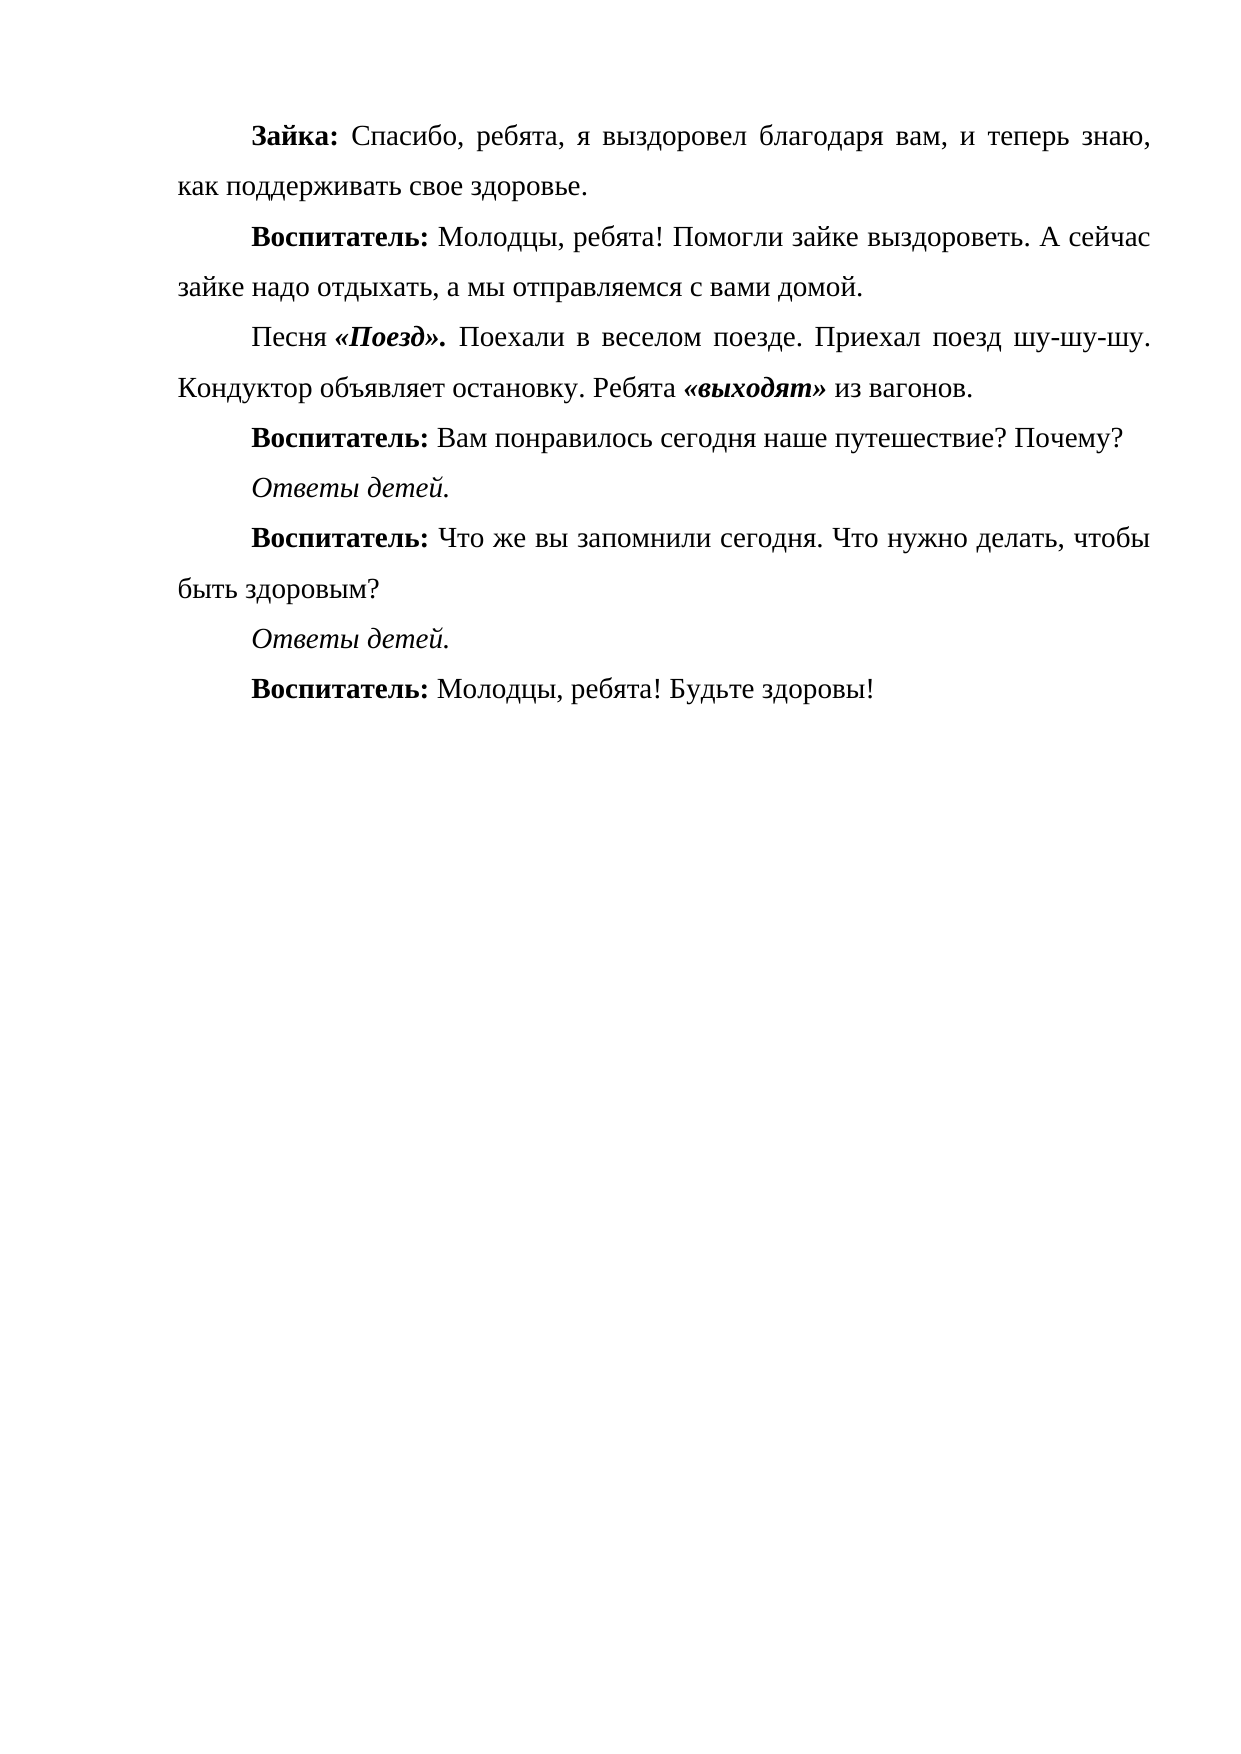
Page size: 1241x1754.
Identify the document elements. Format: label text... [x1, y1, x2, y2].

text Воспитатель: Молодцы, ребята! Будьте здоровы! [177, 672, 1152, 705]
text Ответы детей. [177, 621, 1152, 655]
text Песня «Поезд». Поехали в веселом поезде. Приехал поезд шу-шу-шу. Кондуктор объявляет остановку. Ребята «выходят» из вагонов. [177, 319, 1152, 403]
text Воспитатель: Что же вы запомнили сегодня. Что нужно делать, чтобы быть здоровым? [177, 521, 1152, 604]
text Воспитатель: Вам понравилось сегодня наше путешествие? Почему? [177, 420, 1152, 453]
text Ответы детей. [177, 470, 1152, 504]
text Воспитатель: Молодцы, ребята! Помогли зайке выздороветь. А сейчас зайке надо отдыхать, а мы отправляемся с вами домой. [177, 219, 1152, 303]
text Зайка: Спасибо, ребята, я выздоровел благодаря вам, и теперь знаю, как поддерживать свое здоровье. [177, 118, 1152, 202]
